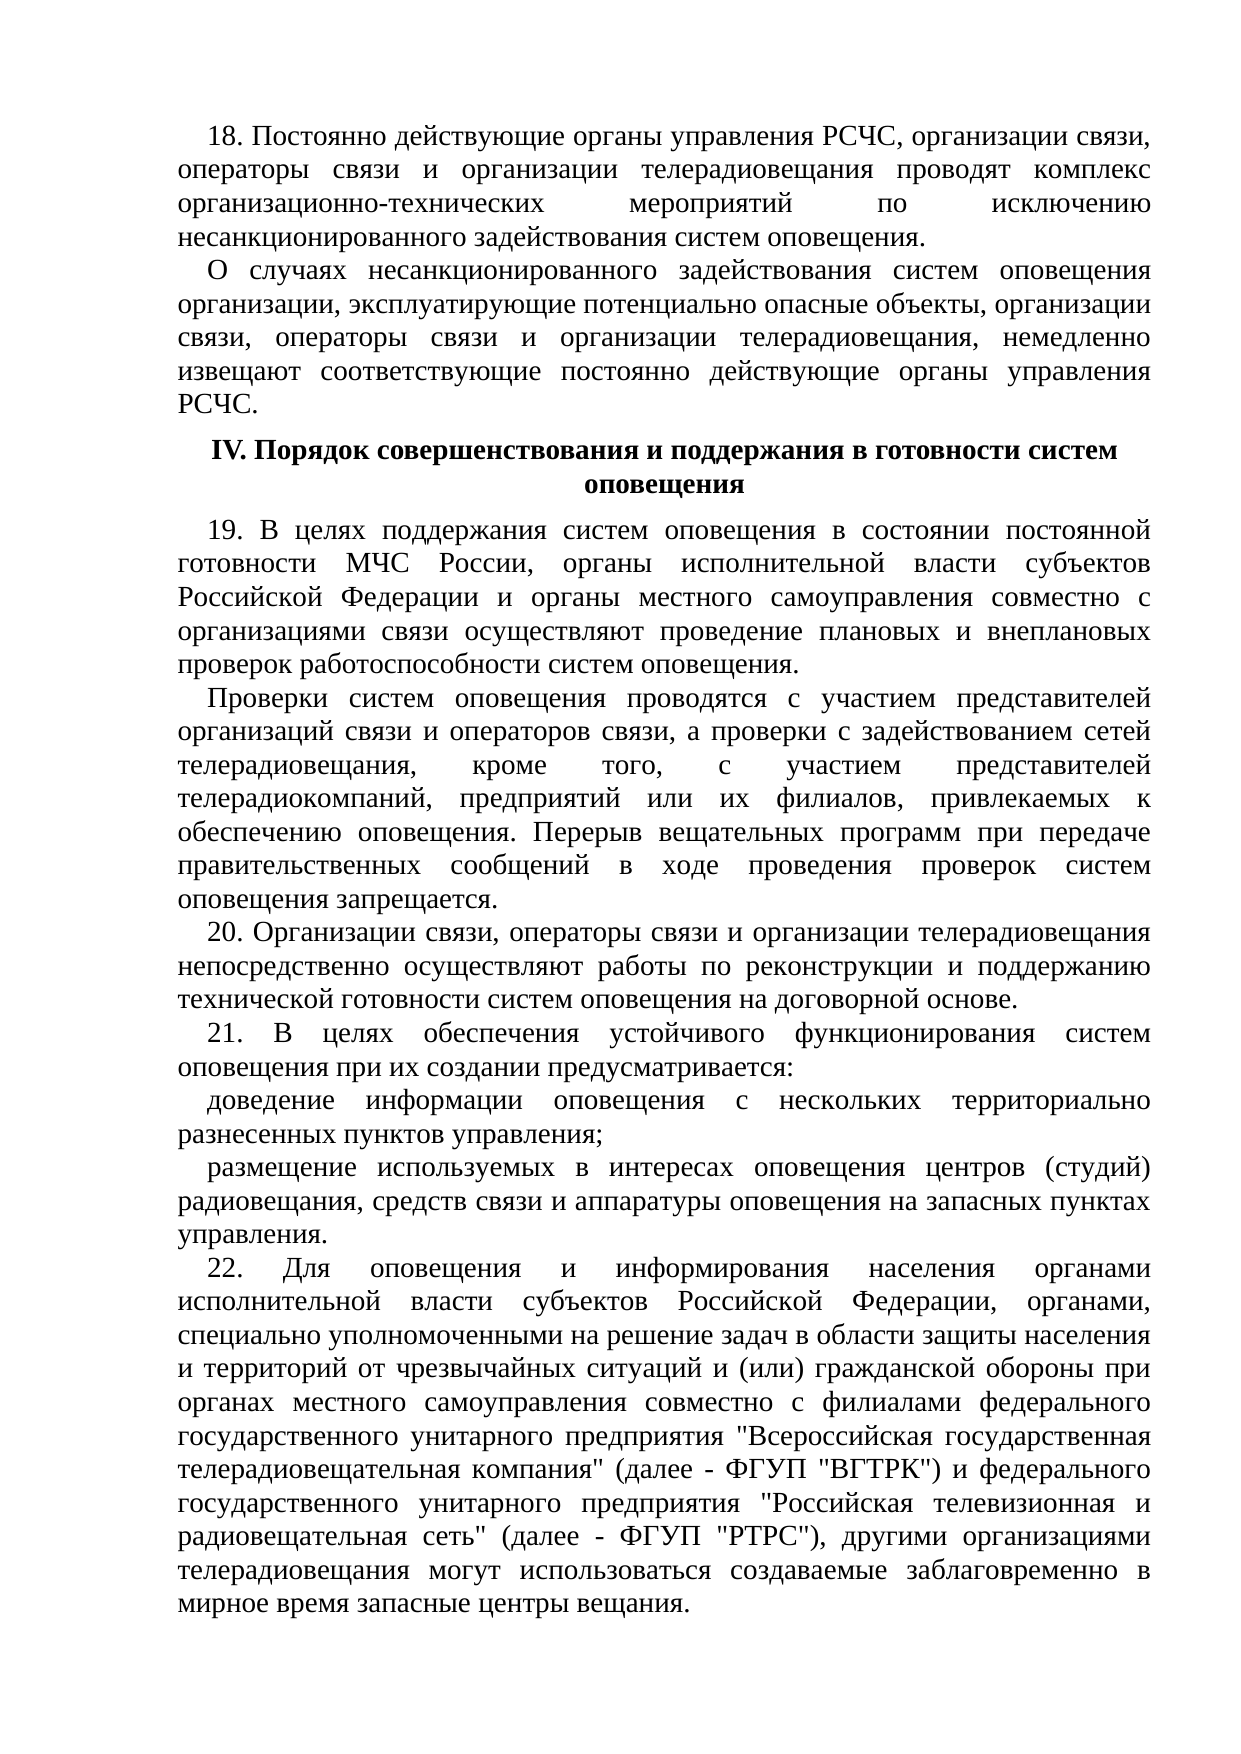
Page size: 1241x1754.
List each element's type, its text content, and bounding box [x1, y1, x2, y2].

text 18. Постоянно действующие органы управления РСЧС, организации связи, операторы связи и организации телерадиовещания проводят комплекс организационно-технических мероприятий по исключению несанкционированного задействования систем оповещения. [177, 118, 1152, 252]
text О случаях несанкционированного задействования систем оповещения организации, эксплуатирующие потенциально опасные объекты, организации связи, операторы связи и организации телерадиовещания, немедленно извещают соответствующие постоянно действующие органы управления РСЧС. [177, 252, 1152, 420]
text 20. Организации связи, операторы связи и организации телерадиовещания непосредственно осуществляют работы по реконструкции и поддержанию технической готовности систем оповещения на договорной основе. [177, 914, 1152, 1015]
text размещение используемых в интересах оповещения центров (студий) радиовещания, средств связи и аппаратуры оповещения на запасных пунктах управления. [177, 1149, 1152, 1250]
text доведение информации оповещения с нескольких территориально разнесенных пунктов управления; [177, 1082, 1152, 1149]
text 22. Для оповещения и информирования населения органами исполнительной власти субъектов Российской Федерации, органами, специально уполномоченными на решение задач в области защиты населения и территорий от чрезвычайных ситуаций и (или) гражданской обороны при органах местного самоуправления совместно с филиалами федерального государственного унитарного предприятия "Всероссийская государственная телерадиовещательная компания" (далее - ФГУП "ВГТРК") и федерального государственного унитарного предприятия "Российская телевизионная и радиовещательная сеть" (далее - ФГУП "РТРС"), другими организациями телерадиовещания могут использоваться создаваемые заблаговременно в мирное время запасные центры вещания. [177, 1250, 1152, 1619]
text Проверки систем оповещения проводятся с участием представителей организаций связи и операторов связи, а проверки с задействованием сетей телерадиовещания, кроме того, с участием представителей телерадиокомпаний, предприятий или их филиалов, привлекаемых к обеспечению оповещения. Перерыв вещательных программ при передаче правительственных сообщений в ходе проведения проверок систем оповещения запрещается. [177, 680, 1152, 914]
text IV. Порядок совершенствования и поддержания в готовности систем оповещения [177, 432, 1152, 499]
text 19. В целях поддержания систем оповещения в состоянии постоянной готовности МЧС России, органы исполнительной власти субъектов Российской Федерации и органы местного самоуправления совместно с организациями связи осуществляют проведение плановых и внеплановых проверок работоспособности систем оповещения. [177, 512, 1152, 680]
text 21. В целях обеспечения устойчивого функционирования систем оповещения при их создании предусматривается: [177, 1015, 1152, 1082]
